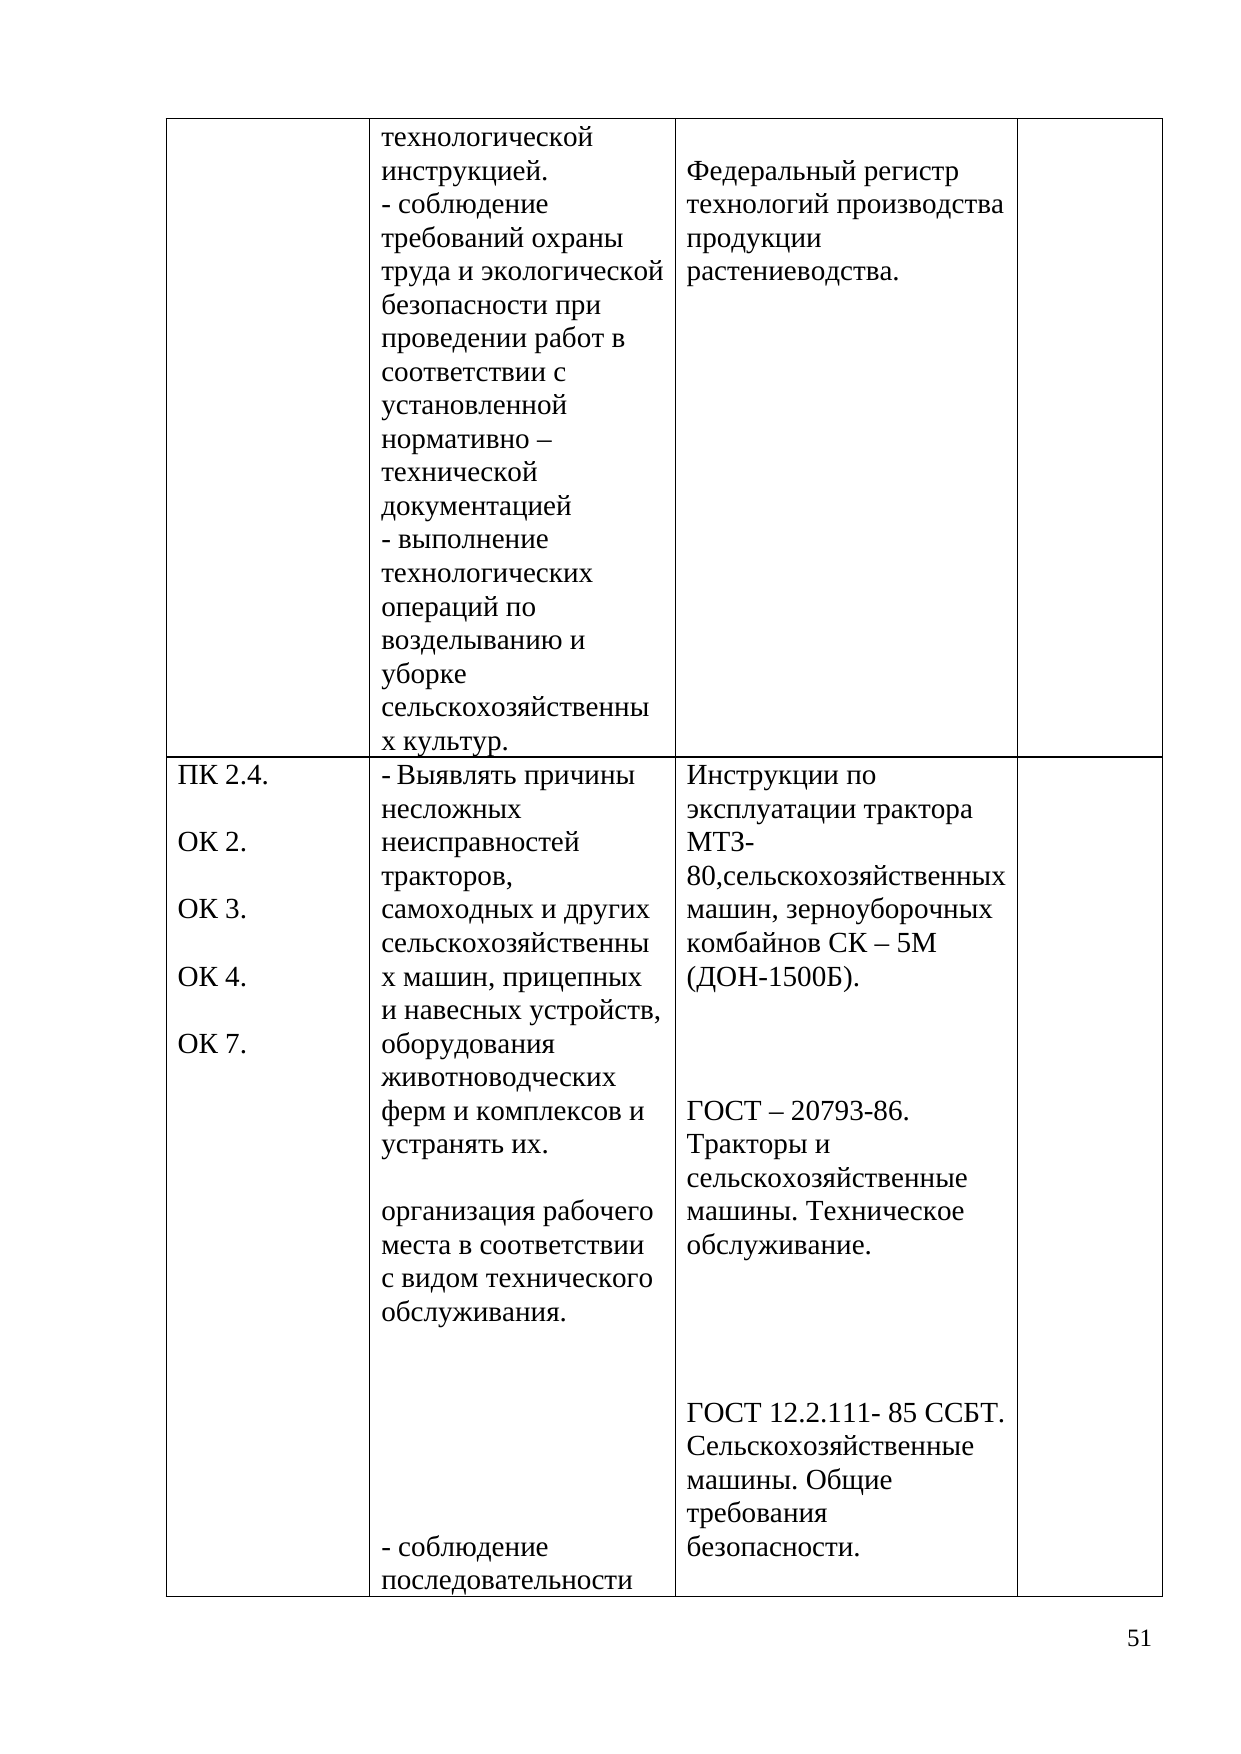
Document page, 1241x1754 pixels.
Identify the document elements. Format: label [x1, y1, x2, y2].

table_cell [1018, 758, 1162, 1596]
table_cell [167, 758, 369, 1596]
table_cell [676, 758, 1017, 1596]
table_cell [370, 119, 675, 756]
table_cell [1018, 119, 1162, 756]
table_cell [370, 758, 675, 1596]
table_cell [676, 119, 1017, 756]
table_cell [167, 119, 369, 756]
